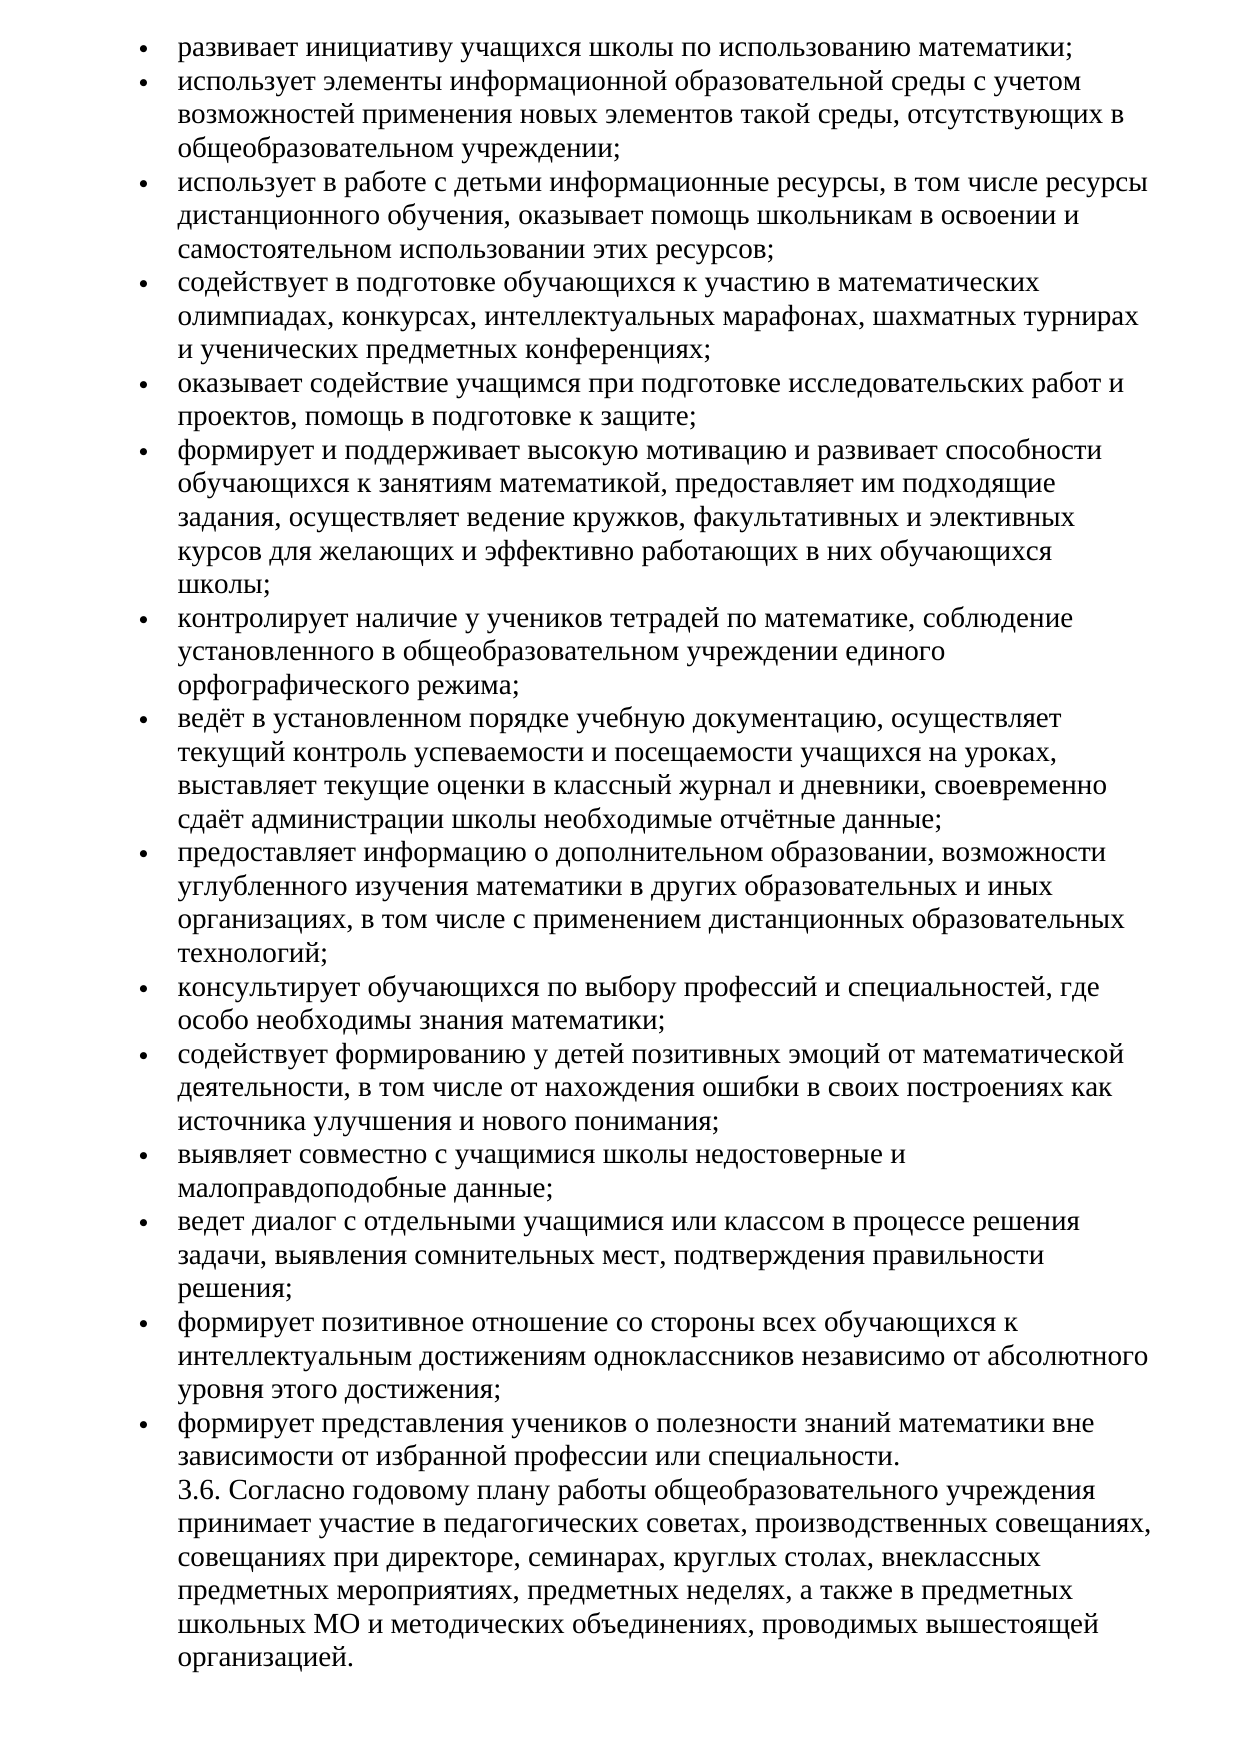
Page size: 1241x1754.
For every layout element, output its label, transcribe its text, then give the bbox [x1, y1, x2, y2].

list использует в работе с детьми информационные ресурсы, в том числе ресурсы дистанционного обучения, оказывает помощь школьникам в освоении и самостоятельном использовании этих ресурсов; [140, 164, 1152, 264]
list контролирует наличие у учеников тетрадей по математике, соблюдение установленного в общеобразовательном учреждении единого орфографического режима; [140, 600, 1152, 700]
list развивает инициативу учащихся школы по использованию математики; [140, 29, 1152, 63]
text 3.6. Согласно годовому плану работы общеобразовательного учреждения принимает участие в педагогических советах, производственных совещаниях, совещаниях при директоре, семинарах, круглых столах, внеклассных предметных мероприятиях, предметных неделях, а также в предметных школьных МО и методических объединениях, проводимых вышестоящей организацией. [177, 1472, 1152, 1673]
list содействует формированию у детей позитивных эмоций от математической деятельности, в том числе от нахождения ошибки в своих построениях как источника улучшения и нового понимания; [140, 1036, 1152, 1136]
list ведет диалог с отдельными учащимися или классом в процессе решения задачи, выявления сомнительных мест, подтверждения правильности решения; [140, 1203, 1152, 1304]
list выявляет совместно с учащимися школы недостоверные и малоправдоподобные данные; [140, 1136, 1152, 1203]
list использует элементы информационной образовательной среды с учетом возможностей применения новых элементов такой среды, отсутствующих в общеобразовательном учреждении; [140, 63, 1152, 164]
list оказывает содействие учащимся при подготовке исследовательских работ и проектов, помощь в подготовке к защите; [140, 365, 1152, 432]
list формирует позитивное отношение со стороны всех обучающихся к интеллектуальным достижениям одноклассников независимо от абсолютного уровня этого достижения; [140, 1304, 1152, 1405]
list формирует представления учеников о полезности знаний математики вне зависимости от избранной профессии или специальности. [140, 1405, 1152, 1472]
list консультирует обучающихся по выбору профессий и специальностей, где особо необходимы знания математики; [140, 969, 1152, 1036]
list формирует и поддерживает высокую мотивацию и развивает способности обучающихся к занятиям математикой, предоставляет им подходящие задания, осуществляет ведение кружков, факультативных и элективных курсов для желающих и эффективно работающих в них обучающихся школы; [140, 432, 1152, 600]
list содействует в подготовке обучающихся к участию в математических олимпиадах, конкурсах, интеллектуальных марафонах, шахматных турнирах и ученических предметных конференциях; [140, 264, 1152, 365]
list ведёт в установленном порядке учебную документацию, осуществляет текущий контроль успеваемости и посещаемости учащихся на уроках, выставляет текущие оценки в классный журнал и дневники, своевременно сдаёт администрации школы необходимые отчётные данные; [140, 700, 1152, 834]
list предоставляет информацию о дополнительном образовании, возможности углубленного изучения математики в других образовательных и иных организациях, в том числе с применением дистанционных образовательных технологий; [140, 834, 1152, 969]
